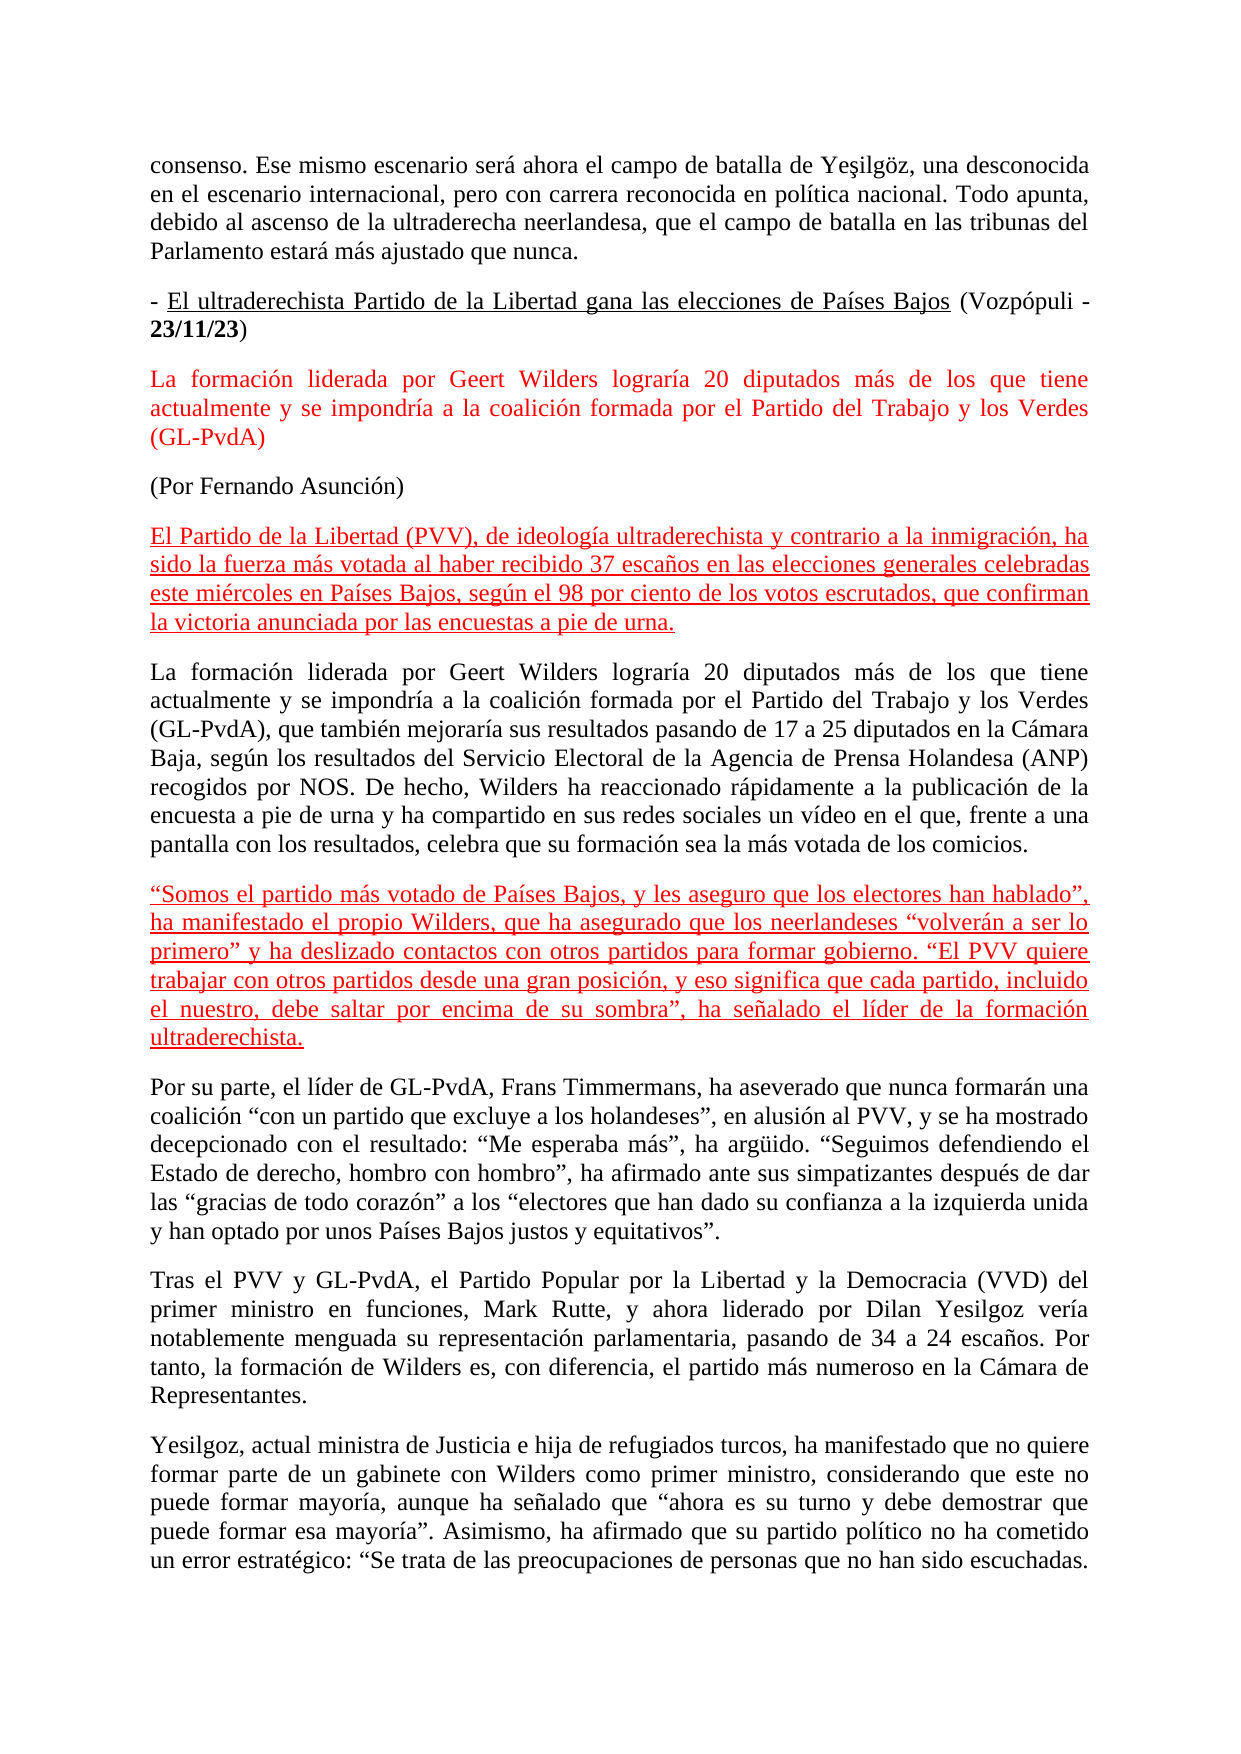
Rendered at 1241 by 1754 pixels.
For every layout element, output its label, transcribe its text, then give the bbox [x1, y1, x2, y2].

text “Somos el partido más votado de Países Bajos, y les aseguro que los electores han hablado”, ha manifestado el propio Wilders, que ha asegurado que los neerlandeses “volverán a ser lo primero” y ha deslizado contactos con otros partidos para formar gobierno. “El PVV quiere trabajar con otros partidos desde una gran posición, y eso significa que cada partido, incluido el nuestro, debe saltar por encima de su sombra”, ha señalado el líder de la formación ultraderechista. [150, 963, 1090, 1051]
text El Partido de la Libertad (PVV), de ideología ultraderechista y contrario a la inmigración, ha sido la fuerza más votada al haber recibido 37 escaños en las elecciones generales celebradas este miércoles en Países Bajos, según el 98 por ciento de los votos escrutados, que confirman la victoria anunciada por las encuestas a pie de urna. [150, 521, 1090, 574]
text - El ultraderechista Partido de la Libertad gana las elecciones de Países Bajos (Vozpópuli - 23/11/23) [150, 286, 1090, 343]
text La formación liderada por Geert Wilders lograría 20 diputados más de los que tiene actualmente y se impondría a la coalición formada por el Partido del Trabajo y los Verdes (GL-PvdA), que también mejoraría sus resultados pasando de 17 a 25 diputados en la Cámara Baja, según los resultados del Servicio Electoral de la Agencia de Prensa Holandesa (ANP) recogidos por NOS. De hecho, Wilders ha reaccionado rápidamente a la publicación de la encuesta a pie de urna y ha compartido en sus redes sociales un vídeo en el que, frente a una pantalla con los resultados, celebra que su formación sea la más votada de los comicios. [150, 657, 1090, 858]
text La formación liderada por Geert Wilders lograría 20 diputados más de los que tiene actualmente y se impondría a la coalición formada por el Partido del Trabajo y los Verdes (GL-PvdA) [150, 364, 1090, 450]
text El Partido de la Libertad (PVV), de ideología ultraderechista y contrario a la inmigración, ha sido la fuerza más votada al haber recibido 37 escaños en las elecciones generales celebradas este miércoles en Países Bajos, según el 98 por ciento de los votos escrutados, que confirman la victoria anunciada por las encuestas a pie de urna. [150, 605, 1090, 636]
text El Partido de la Libertad (PVV), de ideología ultraderechista y contrario a la inmigración, ha sido la fuerza más votada al haber recibido 37 escaños en las elecciones generales celebradas este miércoles en Países Bajos, según el 98 por ciento de los votos escrutados, que confirman la victoria anunciada por las encuestas a pie de urna. [150, 576, 1090, 603]
text Tras el PVV y GL-PvdA, el Partido Popular por la Libertad y la Democracia (VVD) del primer ministro en funciones, Mark Rutte, y ahora liderado por Dilan Yesilgoz vería notablemente menguada su representación parlamentaria, pasando de 34 a 24 escaños. Por tanto, la formación de Wilders es, con diferencia, el partido más numeroso en la Cámara de Representantes. [150, 1265, 1090, 1409]
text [150, 150, 1090, 265]
text “Somos el partido más votado de Países Bajos, y les aseguro que los electores han hablado”, ha manifestado el propio Wilders, que ha asegurado que los neerlandeses “volverán a ser lo primero” y ha deslizado contactos con otros partidos para formar gobierno. “El PVV quiere trabajar con otros partidos desde una gran posición, y eso significa que cada partido, incluido el nuestro, debe saltar por encima de su sombra”, ha señalado el líder de la formación ultraderechista. [150, 905, 1090, 961]
text (Por Fernando Asunción) [150, 471, 1090, 500]
text Por su parte, el líder de GL-PvdA, Frans Timmermans, ha aseverado que nunca formarán una coalición “con un partido que excluye a los holandeses”, en alusión al PVV, y se ha mostrado decepcionado con el resultado: “Me esperaba más”, ha argüido. “Seguimos defendiendo el Estado de derecho, hombro con hombro”, ha afirmado ante sus simpatizantes después de dar las “gracias de todo corazón” a los “electores que han dado su confianza a la izquierda unida y han optado por unos Países Bajos justos y equitativos”. [150, 1072, 1090, 1244]
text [150, 1430, 1090, 1574]
